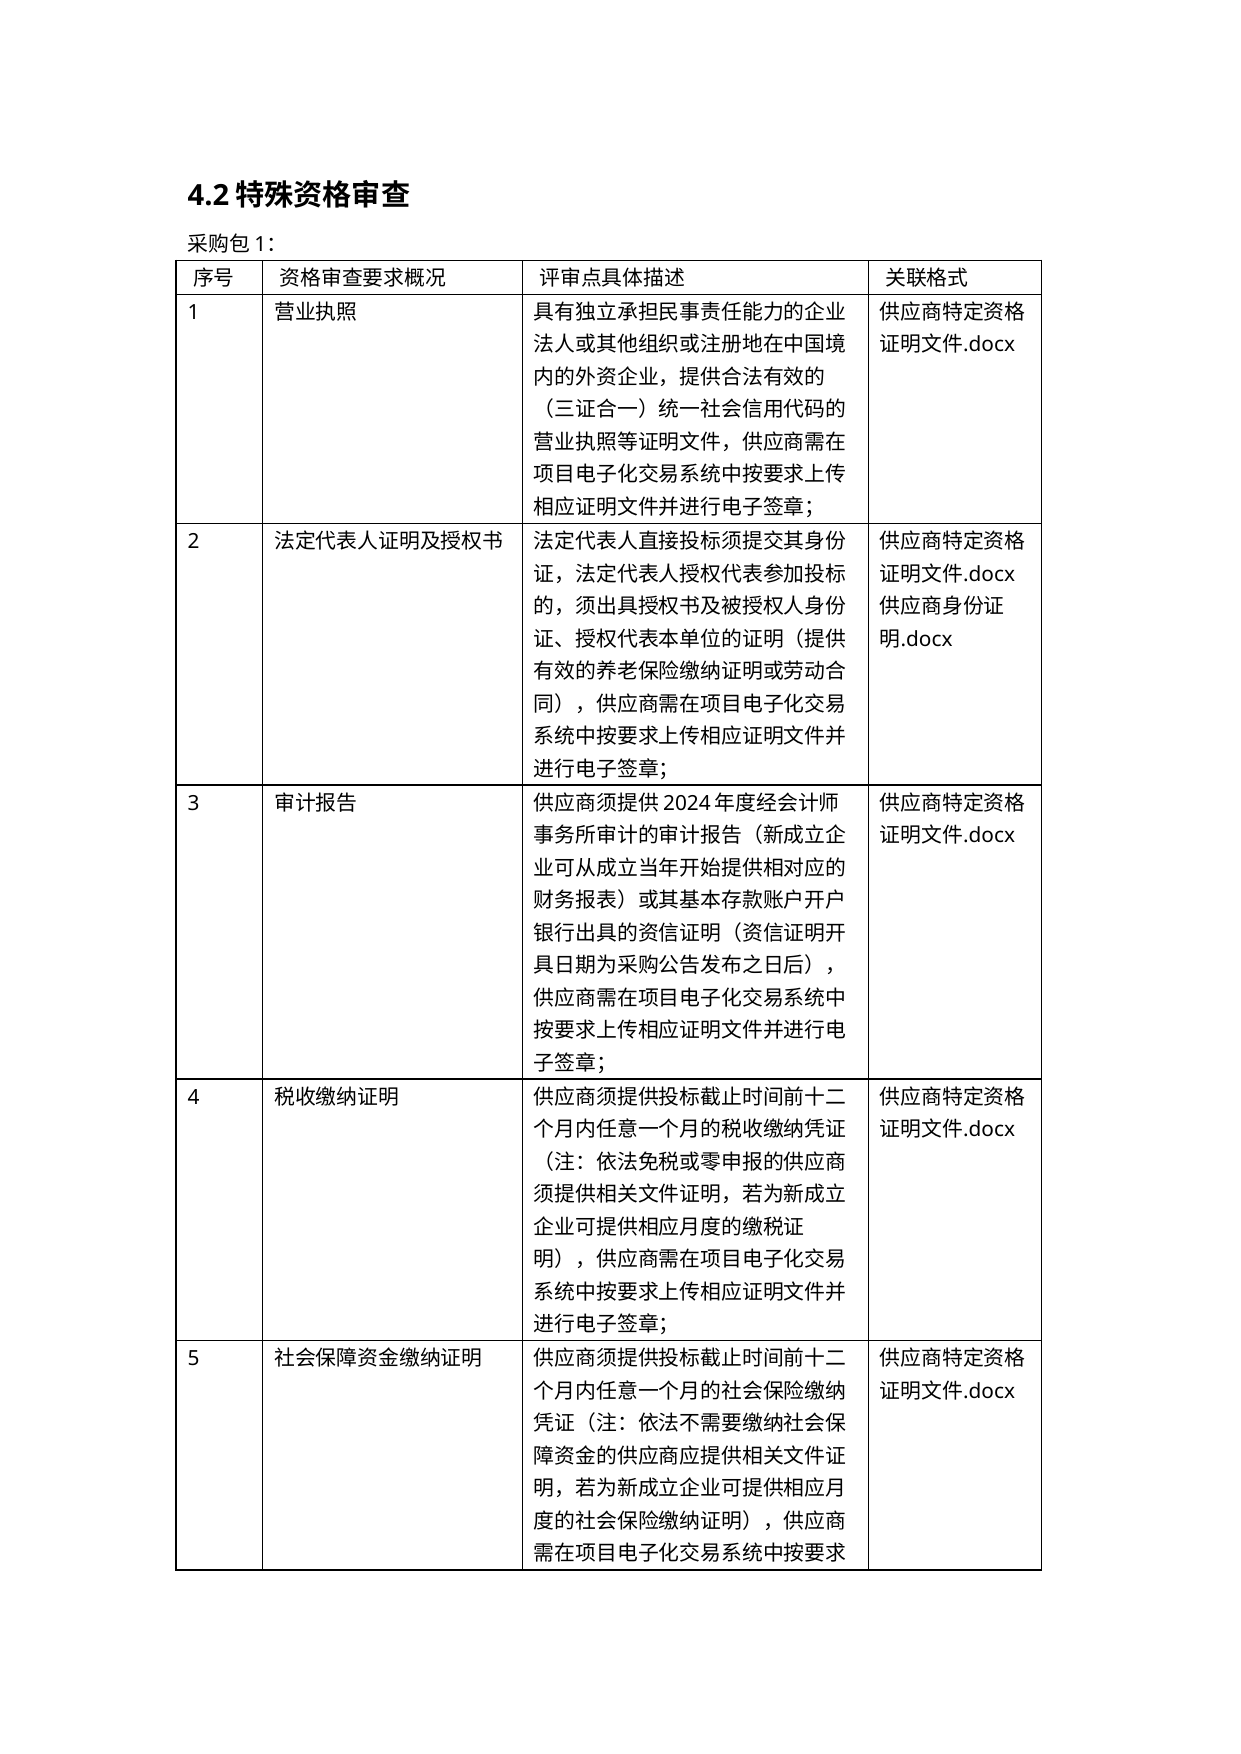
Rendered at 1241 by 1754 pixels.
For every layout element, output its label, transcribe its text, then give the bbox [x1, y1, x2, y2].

table_cell 社会保障资金缴纳证明 [263, 1341, 522, 1569]
table_cell 5 [177, 1341, 262, 1569]
table_cell 供应商特定资格证明文件.docx [869, 1341, 1041, 1569]
table_cell 供应商特定资格证明文件.docx [869, 786, 1041, 1078]
table_cell 审计报告 [263, 786, 522, 1078]
table_cell 供应商特定资格证明文件.docx [869, 295, 1041, 523]
table_header 关联格式 [869, 261, 1041, 293]
table_cell 4 [177, 1080, 262, 1340]
table_header 评审点具体描述 [523, 261, 868, 293]
text 4.2特殊资格审查 [187, 162, 1053, 227]
table_cell 法定代表人直接投标须提交其身份证，法定代表人授权代表参加投标的，须出具授权书及被授权人身份证、授权代表本单位的证明（提供有效的养老保险缴纳证明或劳动合同），供应商需在项目电子化交易系统中按要求上传相应证明文件并进行电子签章； [523, 524, 868, 784]
table_header 资格审查要求概况 [263, 261, 522, 293]
table_cell 3 [177, 786, 262, 1078]
text 采购包1： [187, 227, 1053, 259]
table_cell 2 [177, 524, 262, 784]
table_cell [523, 1341, 868, 1569]
table_cell 供应商特定资格证明文件.docx [869, 1080, 1041, 1340]
table_cell 法定代表人证明及授权书 [263, 524, 522, 784]
table_cell 供应商须提供2024年度经会计师事务所审计的审计报告（新成立企业可从成立当年开始提供相对应的财务报表）或其基本存款账户开户银行出具的资信证明（资信证明开具日期为采购公告发布之日后），供应商需在项目电子化交易系统中按要求上传相应证明文件并进行电子签章； [523, 786, 868, 1078]
table_cell 供应商特定资格证明文件.docx 供应商身份证明.docx [869, 524, 1041, 784]
table_cell 税收缴纳证明 [263, 1080, 522, 1340]
table_cell 营业执照 [263, 295, 522, 523]
table_cell 1 [177, 295, 262, 523]
table_cell 具有独立承担民事责任能力的企业法人或其他组织或注册地在中国境内的外资企业，提供合法有效的（三证合一）统一社会信用代码的营业执照等证明文件，供应商需在项目电子化交易系统中按要求上传相应证明文件并进行电子签章； [523, 295, 868, 523]
table_header 序号 [177, 261, 262, 293]
table_cell 供应商须提供投标截止时间前十二个月内任意一个月的税收缴纳凭证（注：依法免税或零申报的供应商须提供相关文件证明，若为新成立企业可提供相应月度的缴税证明），供应商需在项目电子化交易系统中按要求上传相应证明文件并进行电子签章； [523, 1080, 868, 1340]
